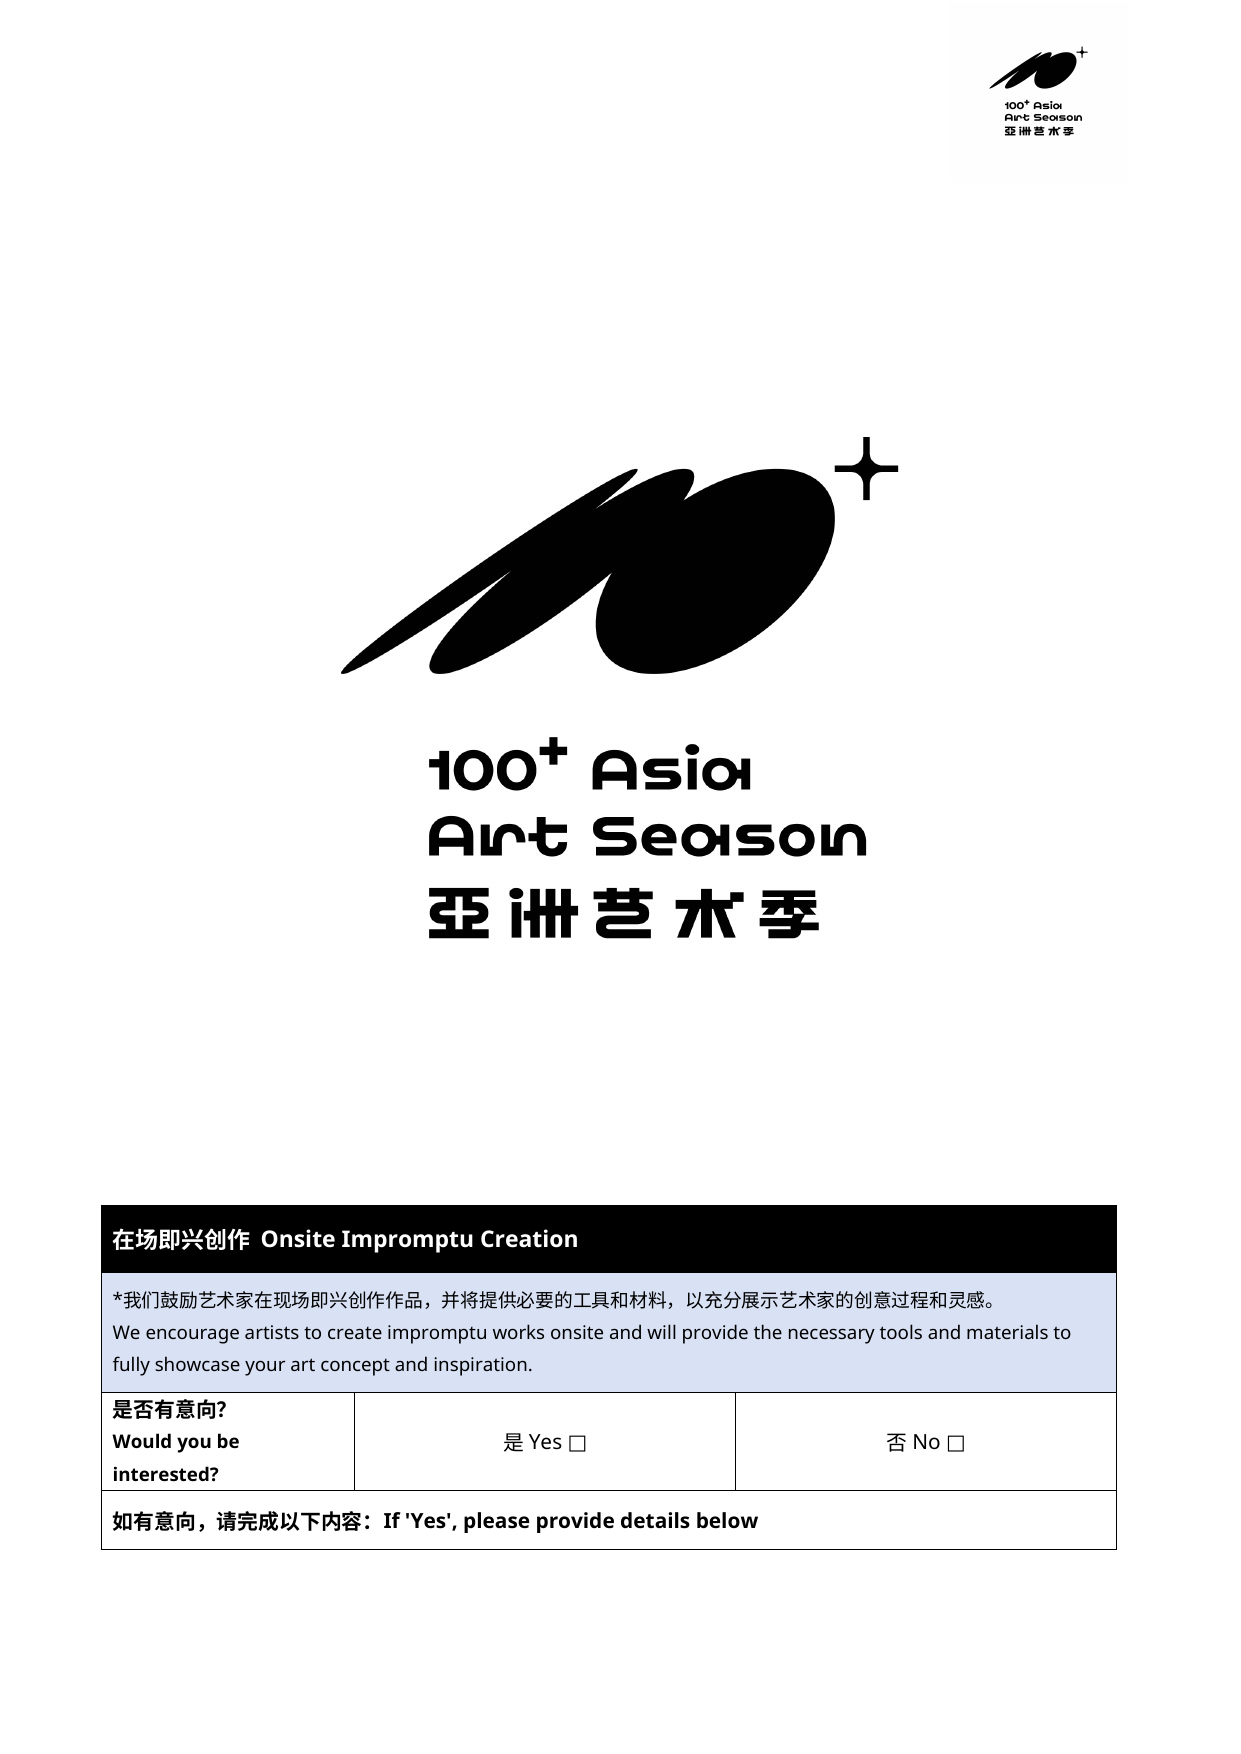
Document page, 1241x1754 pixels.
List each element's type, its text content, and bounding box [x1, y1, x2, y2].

table_cell 在场即兴创作 Onsite Impromptu Creation [102, 1206, 1116, 1271]
picture [112, 2, 1128, 1195]
table_cell *我们鼓励艺术家在现场即兴创作作品，并将提供必要的工具和材料，以充分展示艺术家的创意过程和灵感。 We encourage artists to create impromptu works onsite and will provide the necessary tools and materials to fully showcase your art concept and inspiration. [102, 1273, 1116, 1392]
table_cell 否 No □ [736, 1393, 1116, 1490]
table_cell 如有意向，请完成以下内容：If 'Yes', please provide details below [102, 1491, 1116, 1549]
table_cell 是 Yes □ [355, 1393, 735, 1490]
table_cell 是否有意向？ Would you be interested? [102, 1393, 354, 1490]
